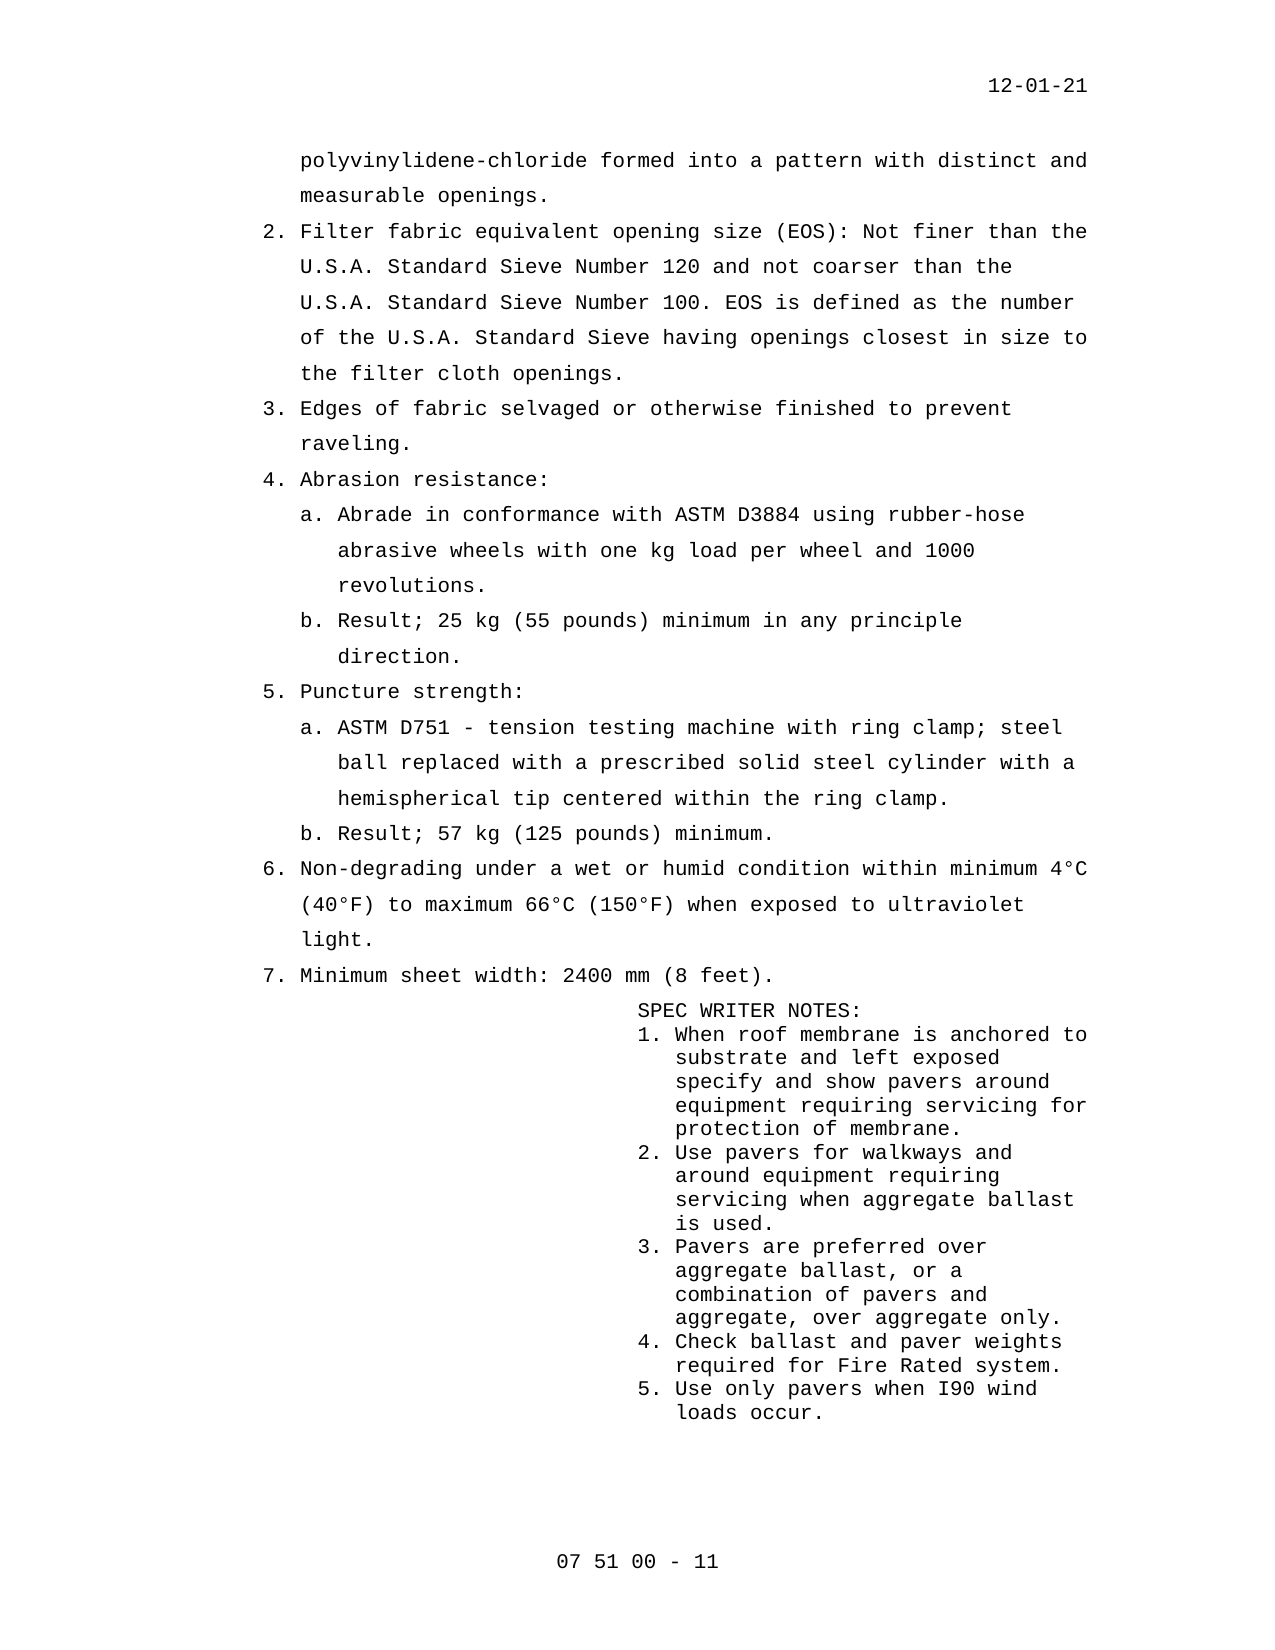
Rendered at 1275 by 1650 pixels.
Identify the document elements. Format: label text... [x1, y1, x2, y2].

text 2. Filter fabric equivalent opening size (EOS): Not finer than the U.S.A. Standard Sieve Number 120 and not coarser than the Standard Sieve Number 100. EOS is defined as the number of the U.S.A. Standard Sieve having openings closest in size to the filter cloth openings. [262, 221, 1087, 386]
text a. Abrade in conformance with ASTM D3884 using rubber-hose abrasive wheels with one kg load per wheel and 1000 revolutions. [300, 504, 1087, 599]
text b. Result; 25 kg (55 pounds) minimum in any principle direction. [300, 610, 1087, 669]
text 6. Non-degrading under a wet or humid condition within minimum 4°C (40°F) to maximum 66°C (150°F) when exposed to ultraviolet light. [262, 858, 1087, 953]
text 5. Puncture strength: [262, 681, 1087, 705]
text 5. Use only pavers when I90 wind loads occur. [637, 1378, 1087, 1426]
text 7. Minimum sheet width: 2400 mm (8 feet). [262, 964, 1087, 988]
text b. Result; 57 kg (125 pounds) minimum. [300, 823, 1087, 847]
text 4. Check ballast and paver weights required for Fire Rated system. [637, 1331, 1087, 1378]
text 1. When roof membrane is anchored to substrate and left exposed specify and show pavers around equipment requiring servicing for protection of membrane. [637, 1024, 1087, 1142]
text 4. Abrasion resistance: [262, 469, 1087, 492]
text 2. Use pavers for walkways and around equipment requiring servicing when aggregate ballast is used. [637, 1142, 1087, 1236]
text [262, 150, 1087, 209]
text a. ASTM D751 - tension testing machine with ring clamp; steel ball replaced with a prescribed solid steel cylinder with a hemispherical tip centered within the ring clamp. [300, 717, 1087, 811]
text SPEC WRITER NOTES: [637, 1000, 1087, 1024]
text 3. Pavers are preferred over aggregate ballast, or a combination of pavers and aggregate, over aggregate only. [637, 1236, 1087, 1331]
text 3. Edges of fabric selvaged or otherwise finished to prevent raveling. [262, 398, 1087, 457]
